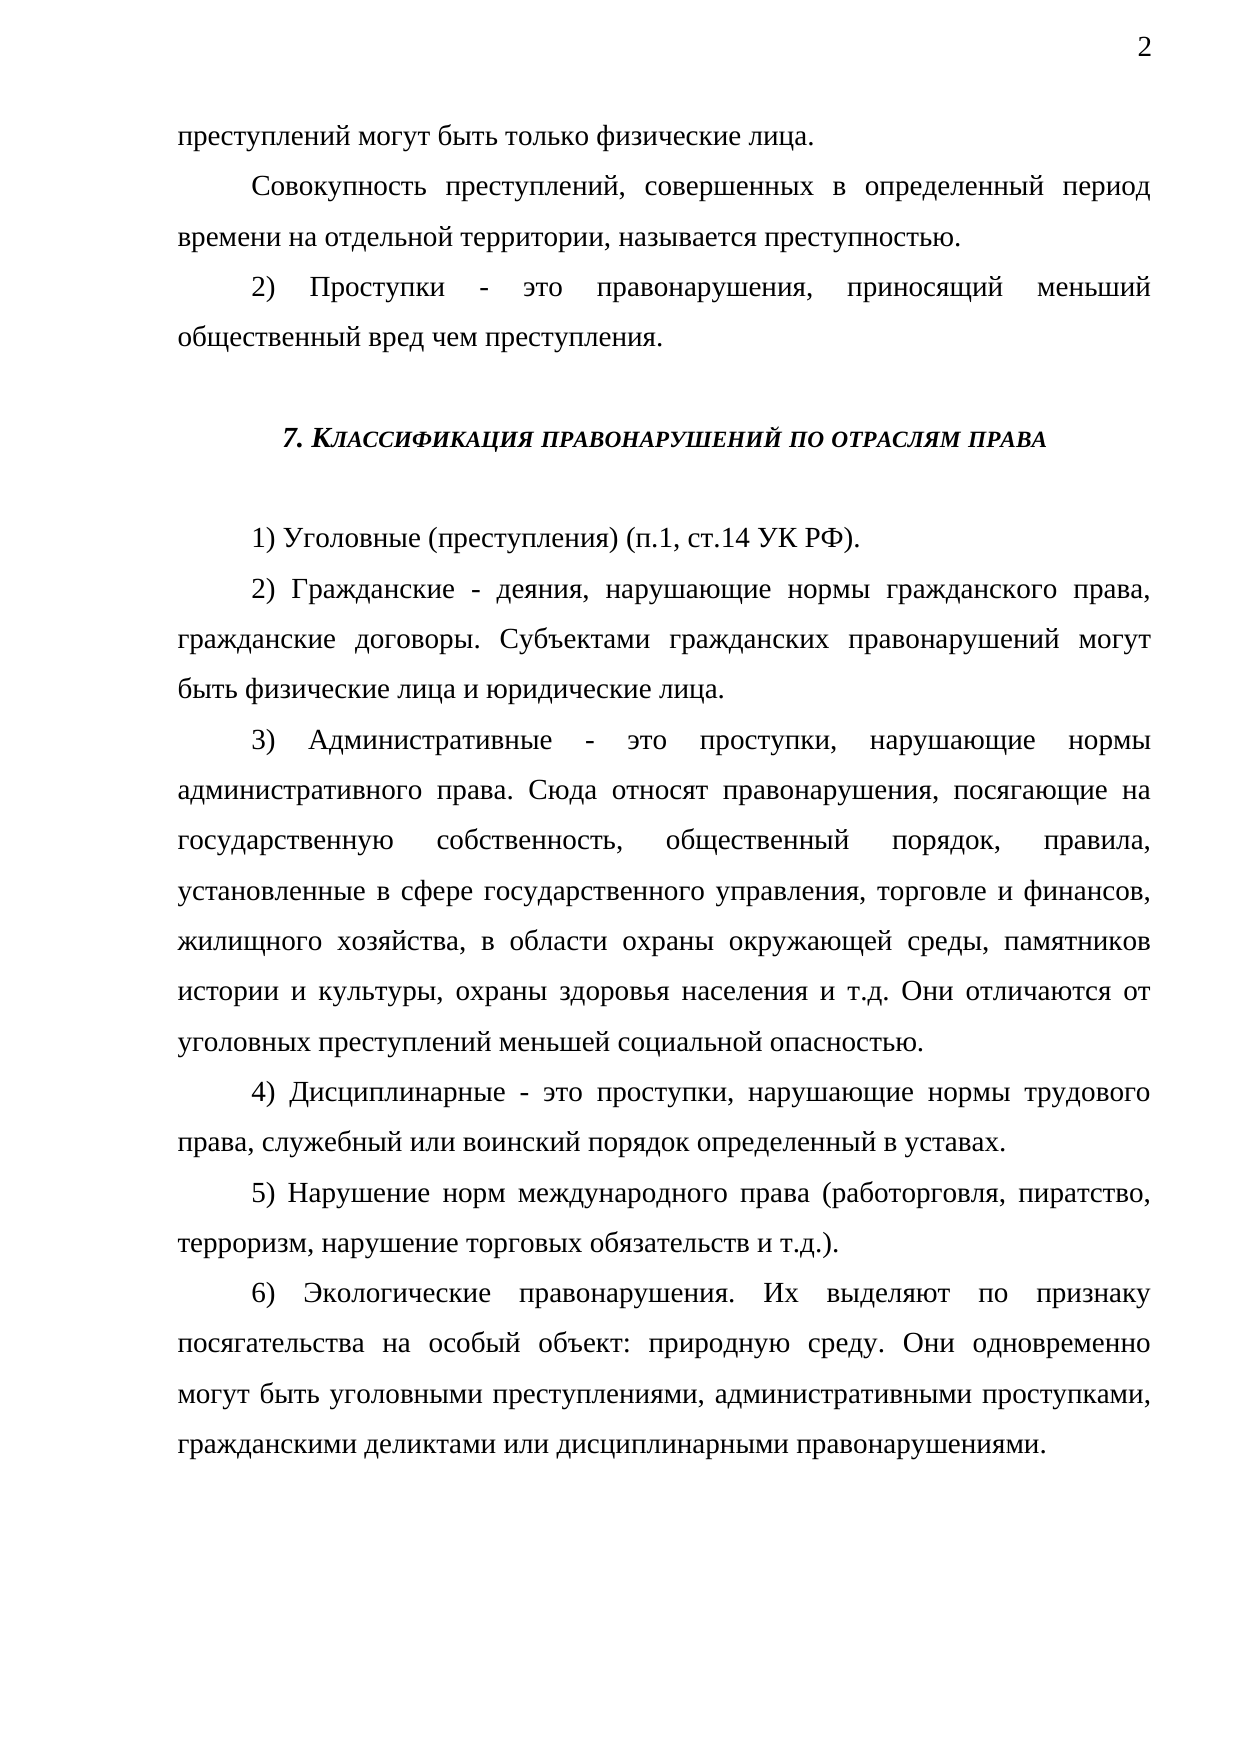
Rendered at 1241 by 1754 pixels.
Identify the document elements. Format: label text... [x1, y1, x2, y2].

text Совокупность преступлений, совершенных в определенный период времени на отдельной территории, называется преступностью. [177, 168, 1152, 252]
text 1) Уголовные (преступления) (п.1, ст.14 УК РФ). [177, 521, 1152, 554]
text 4) Дисциплинарные - это проступки, нарушающие нормы трудового права, служебный или воинский порядок определенный в уставах. [177, 1074, 1152, 1158]
subtitle 7. Классификация правонарушений по отраслям права [177, 420, 1152, 453]
text 2) Проступки - это правонарушения, приносящий меньший общественный вред чем преступления. [177, 269, 1152, 353]
text 6) Экологические правонарушения. Их выделяют по признаку посягательства на особый объект: природную среду. Они одновременно могут быть уголовными преступлениями, административными проступками, гражданскими деликтами или дисциплинарными правонарушениями. [177, 1275, 1152, 1460]
text 3) Административные - это проступки, нарушающие нормы административного права. Сюда относят правонарушения, посягающие на государственную собственность, общественный порядок, правила, установленные в сфере государственного управления, торговле и финансов, жилищного хозяйства, в области охраны окружающей среды, памятников истории и культуры, охраны здоровья населения и т.д. Они отличаются от уголовных преступлений меньшей социальной опасностью. [177, 722, 1152, 1057]
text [177, 118, 1152, 152]
text 5) Нарушение норм международного права (работорговля, пиратство, терроризм, нарушение торговых обязательств и т.д.). [177, 1175, 1152, 1258]
text 2) Гражданские - деяния, нарушающие нормы гражданского права, гражданские договоры. Субъектами гражданских правонарушений могут быть физические лица и юридические лица. [177, 571, 1152, 705]
